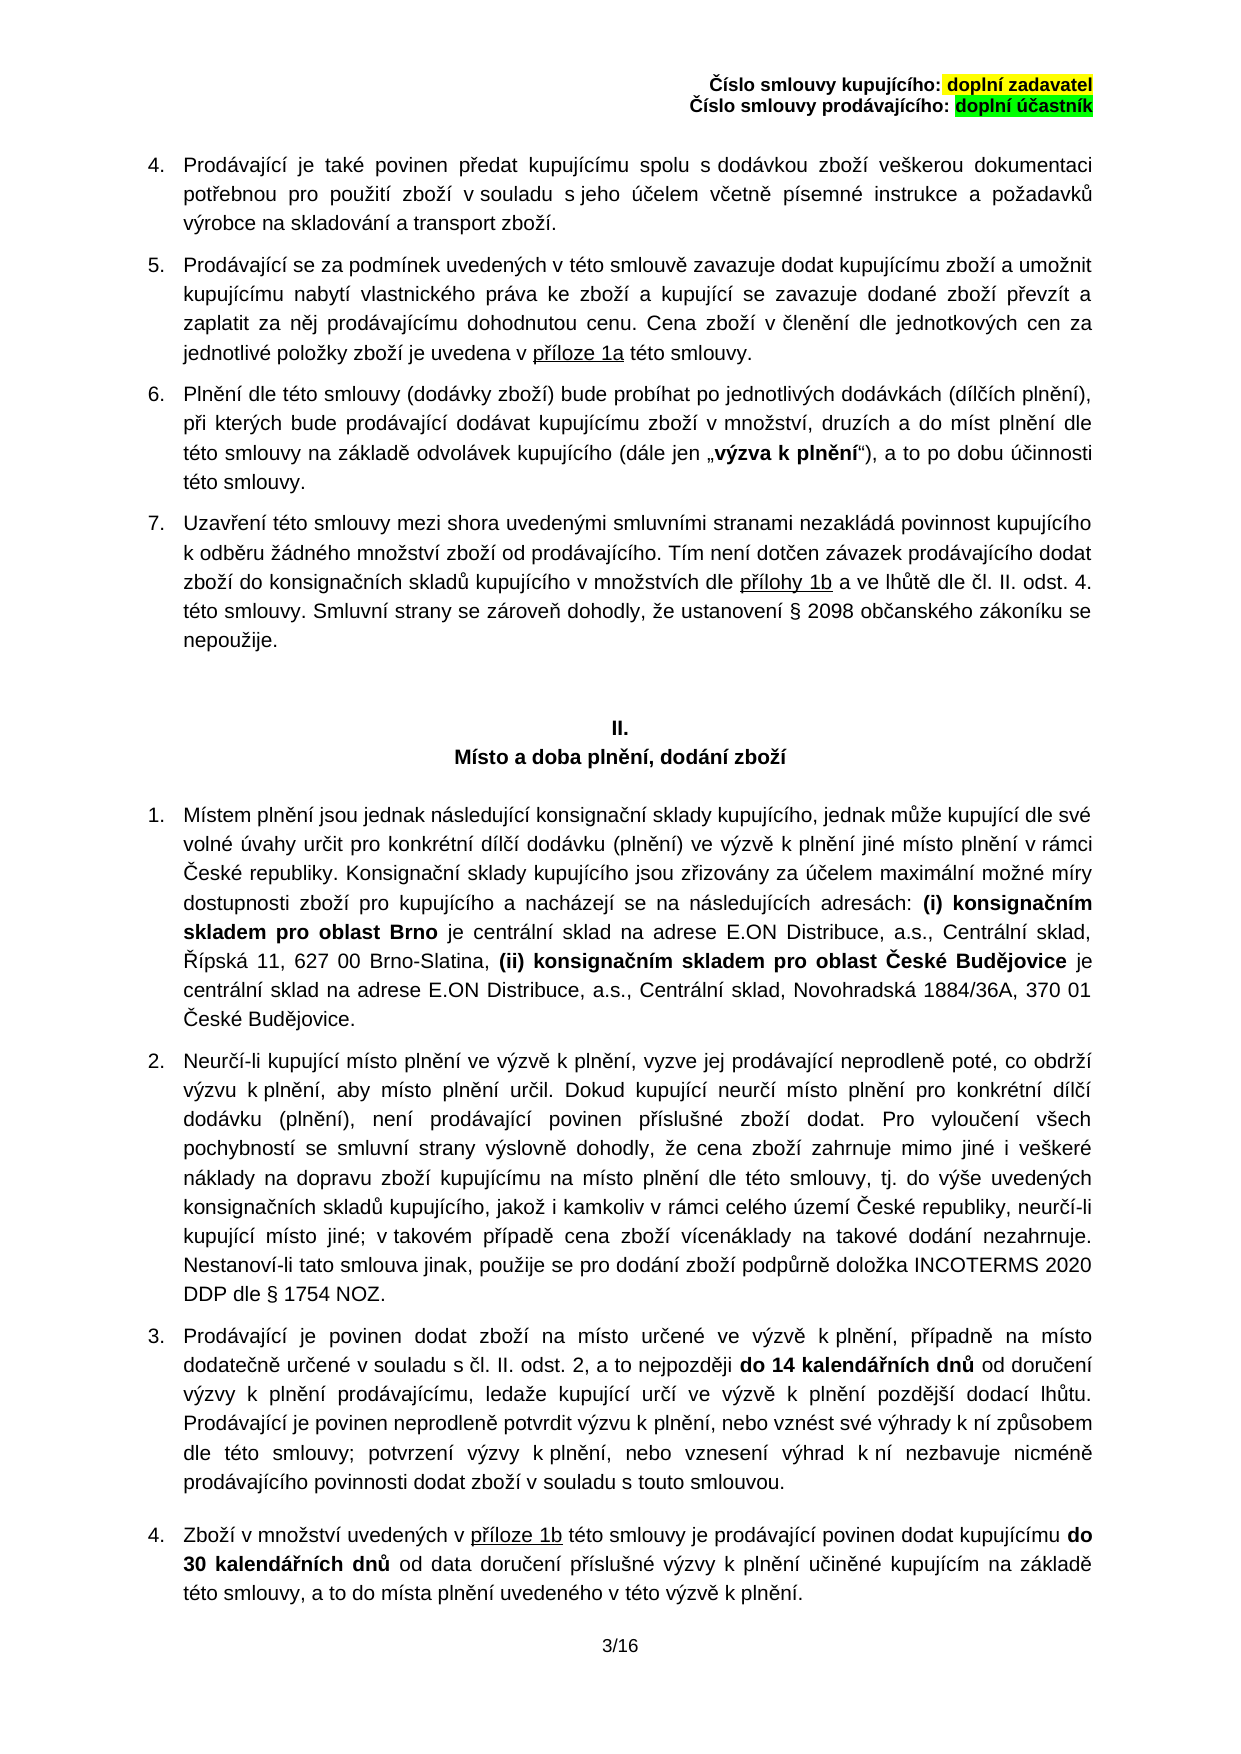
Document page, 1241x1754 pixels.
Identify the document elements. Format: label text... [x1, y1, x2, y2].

list Místem plnění jsou jednak následující konsignační sklady kupujícího, jednak může kupující dle své volné úvahy určit pro konkrétní dílčí dodávku (plnění) ve výzvě k plnění jiné místo plnění v rámci České republiky. Konsignační sklady kupujícího jsou zřizovány za účelem maximální možné míry dostupnosti zboží pro kupujícího a nacházejí se na následujících adresách: (i) konsignačním skladem pro oblast Brno je centrální sklad na adrese E.ON Distribuce, a.s., Centrální sklad, Řípská 11, 627 00 Brno-Slatina, (ii) konsignačním skladem pro oblast České Budějovice je centrální sklad na adrese E.ON Distribuce, a.s., Centrální sklad, Novohradská 1884/36A, 370 01 České Budějovice. [148, 798, 1093, 1031]
list Plnění dle této smlouvy (dodávky zboží) bude probíhat po jednotlivých dodávkách (dílčích plnění), při kterých bude prodávající dodávat kupujícímu zboží v množství, druzích a do míst plnění dle této smlouvy na základě odvolávek kupujícího (dále jen „výzva k plnění“), a to po dobu účinnosti této smlouvy. [148, 377, 1093, 493]
list Prodávající se za podmínek uvedených v této smlouvě zavazuje dodat kupujícímu zboží a umožnit kupujícímu nabytí vlastnického práva ke zboží a kupující se zavazuje dodané zboží převzít a zaplatit za něj prodávajícímu dohodnutou cenu. Cena zboží v členění dle jednotkových cen za jednotlivé položky zboží je uvedena v příloze 1a této smlouvy. [148, 248, 1093, 364]
text Místo a doba plnění, dodání zboží [148, 739, 1093, 768]
list Zboží v množství uvedených v příloze 1b této smlouvy je prodávající povinen dodat kupujícímu do 30 kalendářních dnů od data doručení příslušné výzvy k plnění učiněné kupujícím na základě této smlouvy, a to do místa plnění uvedeného v této výzvě k plnění. [148, 1517, 1093, 1605]
list Uzavření této smlouvy mezi shora uvedenými smluvními stranami nezakládá povinnost kupujícího k odběru žádného množství zboží od prodávajícího. Tím není dotčen závazek prodávajícího dodat zboží do konsignačních skladů kupujícího v množstvích dle přílohy 1b a ve lhůtě dle čl. II. odst. 4. této smlouvy. Smluvní strany se zároveň dohodly, že ustanovení § 2098 občanského zákoníku se nepoužije. [148, 506, 1093, 652]
list Prodávající je také povinen předat kupujícímu spolu s dodávkou zboží veškerou dokumentaci potřebnou pro použití zboží v souladu s jeho účelem včetně písemné instrukce a požadavků výrobce na skladování a transport zboží. [148, 148, 1093, 235]
text II. [148, 710, 1093, 739]
list Prodávající je povinen dodat zboží na místo určené ve výzvě k plnění, případně na místo dodatečně určené v souladu s čl. II. odst. 2, a to nejpozději do 14 kalendářních dnů od doručení výzvy k plnění prodávajícímu, ledaže kupující určí ve výzvě k plnění pozdější dodací lhůtu. Prodávající je povinen neprodleně potvrdit výzvu k plnění, nebo vznést své výhrady k ní způsobem dle této smlouvy; potvrzení výzvy k plnění, nebo vznesení výhrad k ní nezbavuje nicméně prodávajícího povinnosti dodat zboží v souladu s touto smlouvou. [148, 1318, 1093, 1493]
list Neurčí-li kupující místo plnění ve výzvě k plnění, vyzve jej prodávající neprodleně poté, co obdrží výzvu k plnění, aby místo plnění určil. Dokud kupující neurčí místo plnění pro konkrétní dílčí dodávku (plnění), není prodávající povinen příslušné zboží dodat. Pro vyloučení všech pochybností se smluvní strany výslovně dohodly, že cena zboží zahrnuje mimo jiné i veškeré náklady na dopravu zboží kupujícímu na místo plnění dle této smlouvy, tj. do výše uvedených konsignačních skladů kupujícího, jakož i kamkoliv v rámci celého území České republiky, neurčí-li kupující místo jiné; v takovém případě cena zboží vícenáklady na takové dodání nezahrnuje. Nestanoví-li tato smlouva jinak, použije se pro dodání zboží podpůrně doložka INCOTERMS 2020 DDP dle § 1754 NOZ. [148, 1043, 1093, 1306]
